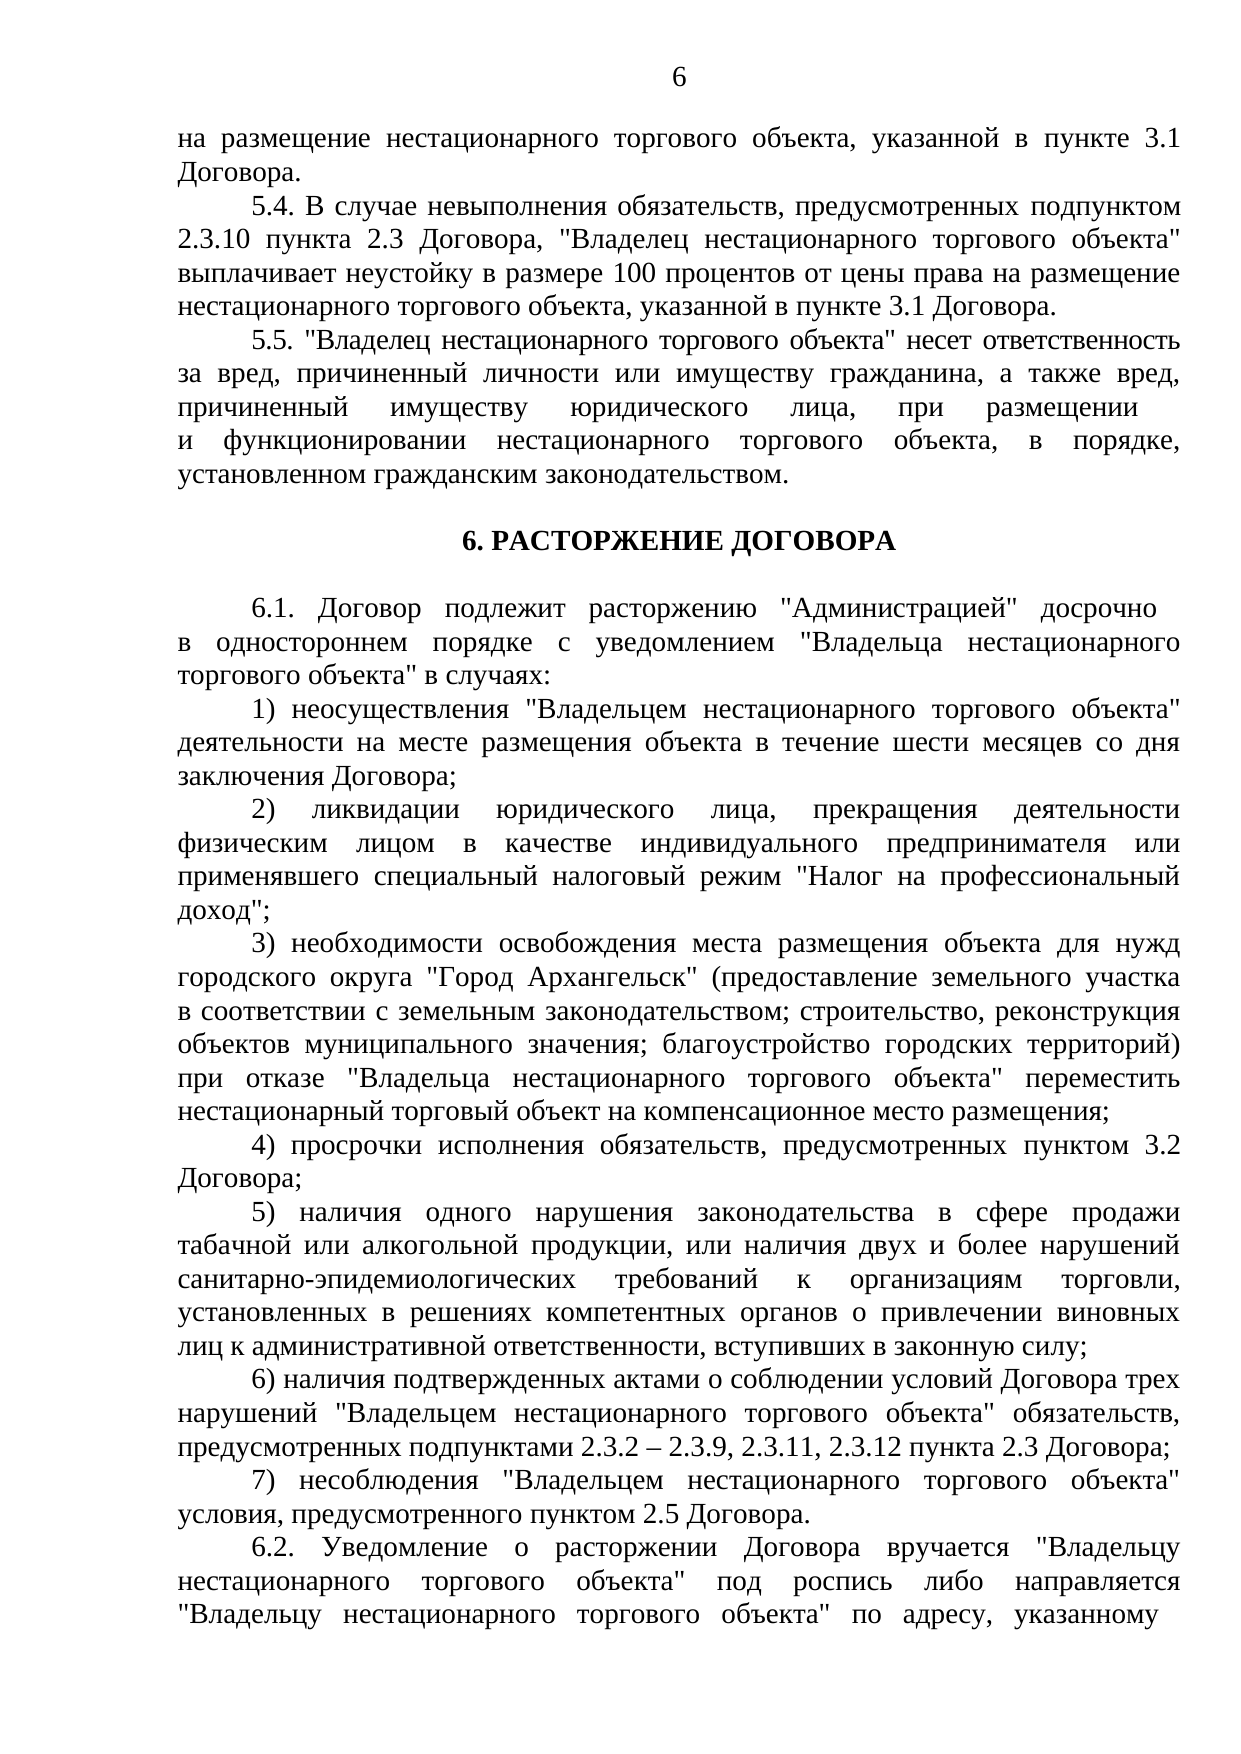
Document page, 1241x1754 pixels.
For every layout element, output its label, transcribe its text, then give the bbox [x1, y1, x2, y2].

text 1) неосуществления "Владельцем нестационарного торгового объекта" деятельности на месте размещения объекта в течение шести месяцев со дня заключения Договора; [177, 691, 1181, 791]
text 2) ликвидации юридического лица, прекращения деятельности физическим лицом в качестве индивидуального предпринимателя или применявшего специальный налоговый режим "Налог на профессиональный доход"; [177, 791, 1181, 926]
text 6) наличия подтвержденных актами о соблюдении условий Договора трех нарушений "Владельцем нестационарного торгового объекта" обязательств, предусмотренных подпунктами 2.3.2 – 2.3.9, 2.3.11, 2.3.12 пункта 2.3 Договора; [177, 1362, 1181, 1462]
text 3) необходимости освобождения места размещения объекта для нужд городского округа "Город Архангельск" (предоставление земельного участка в соответствии с земельным законодательством; строительство, реконструкция объектов муниципального значения; благоустройство городских территорий) при отказе "Владельца нестационарного торгового объекта" переместить нестационарный торговый объект на компенсационное место размещения; [177, 926, 1181, 1127]
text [177, 1529, 1181, 1630]
text 6.1. Договор подлежит расторжению "Администрацией" досрочно в одностороннем порядке с уведомлением "Владельца нестационарного торгового объекта" в случаях: [177, 590, 1181, 691]
text 5.4. В случае невыполнения обязательств, предусмотренных подпунктом 2.3.10 пункта 2.3 Договора, "Владелец нестационарного торгового объекта" выплачивает неустойку в размере 100 процентов от цены права на размещение нестационарного торгового объекта, указанной в пункте 3.1 Договора. [177, 188, 1181, 322]
text 5.5. "Владелец нестационарного торгового объекта" несет ответственность за вред, причиненный личности или имуществу гражданина, а также вред, причиненный имуществу юридического лица, при размещении и функционировании нестационарного торгового объекта, в порядке, установленном гражданским законодательством. [177, 322, 1181, 489]
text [177, 121, 1181, 188]
text 4) просрочки исполнения обязательств, предусмотренных пунктом 3.2 Договора; [177, 1127, 1181, 1194]
title 6. РАСТОРЖЕНИЕ ДОГОВОРА [177, 523, 1181, 557]
text 7) несоблюдения "Владельцем нестационарного торгового объекта" условия, предусмотренного пунктом 2.5 Договора. [177, 1462, 1181, 1529]
text 5) наличия одного нарушения законодательства в сфере продажи табачной или алкогольной продукции, или наличия двух и более нарушений санитарно-эпидемиологических требований к организациям торговли, установленных в решениях компетентных органов о привлечении виновных лиц к административной ответственности, вступивших в законную силу; [177, 1194, 1181, 1362]
